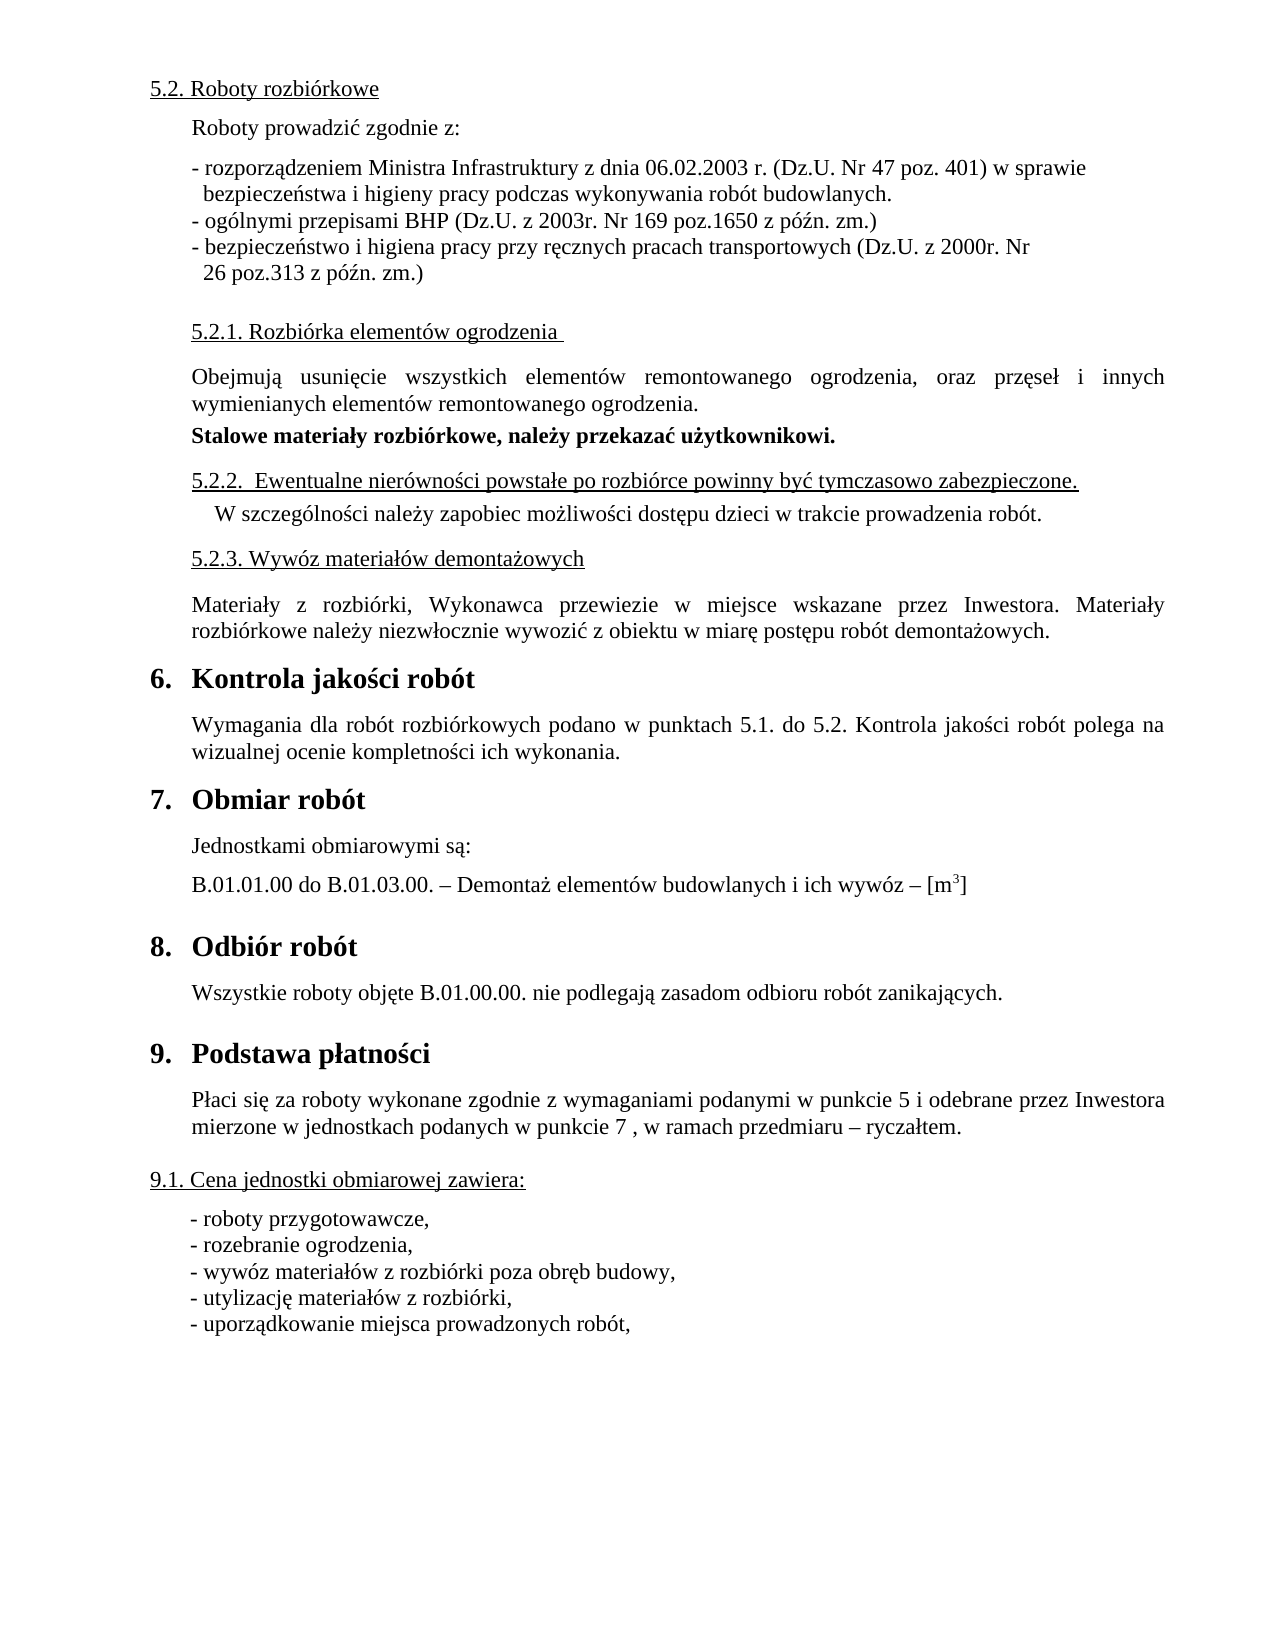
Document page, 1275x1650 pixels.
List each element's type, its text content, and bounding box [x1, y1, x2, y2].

text Stalowe materiały rozbiórkowe, należy przekazać użytkownikowi. [191, 422, 1166, 448]
text Materiały z rozbiórki, Wykonawca przewiezie w miejsce wskazane przez Inwestora. Materiały rozbiórkowe należy niezwłocznie wywozić z obiektu w miarę postępu robót demontażowych. [191, 591, 1166, 643]
text - uporządkowanie miejsca prowadzonych robót, [150, 1311, 1166, 1337]
text W szczególności należy zapobiec możliwości dostępu dzieci w trakcie prowadzenia robót. [191, 500, 1166, 526]
text 5.2.3. Wywóz materiałów demontażowych [191, 545, 1166, 572]
text Wszystkie roboty objęte B.01.00.00. nie podlegają zasadom odbioru robót zanikających. [191, 979, 1166, 1005]
text Płaci się za roboty wykonane zgodnie z wymaganiami podanymi w punkcie 5 i odebrane przez Inwestora mierzone w jednostkach podanych w punkcie 7 , w ramach przedmiaru – ryczałtem. [191, 1087, 1166, 1139]
text - bezpieczeństwo i higiena pracy przy ręcznych pracach transportowych (Dz.U. z 2000r. Nr [191, 233, 1166, 259]
text 5.2. Roboty rozbiórkowe [150, 75, 1166, 101]
text 6. Kontrola jakości robót [150, 661, 1166, 694]
text Obejmują usunięcie wszystkich elementów remontowanego ogrodzenia, oraz przęseł i innych wymienianych elementów remontowanego ogrodzenia. [191, 363, 1166, 416]
text 5.2.1. Rozbiórka elementów ogrodzenia [191, 318, 1166, 344]
text 9. Podstawa płatności [150, 1036, 1166, 1070]
text - rozporządzeniem Ministra Infrastruktury z dnia 06.02.2003 r. (Dz.U. Nr 47 poz. 401) w sprawie [191, 154, 1166, 180]
text - rozebranie ogrodzenia, [150, 1231, 1166, 1258]
text - wywóz materiałów z rozbiórki poza obręb budowy, [150, 1258, 1166, 1284]
text - utylizację materiałów z rozbiórki, [150, 1284, 1166, 1311]
text 5.2.2. Ewentualne nierówności powstałe po rozbiórce powinny być tymczasowo zabezpieczone. [191, 467, 1166, 494]
text - roboty przygotowawcze, [150, 1205, 1166, 1231]
text Wymagania dla robót rozbiórkowych podano w punktach 5.1. do 5.2. Kontrola jakości robót polega na wizualnej ocenie kompletności ich wykonania. [191, 711, 1166, 764]
text - ogólnymi przepisami BHP (Dz.U. z 2003r. Nr 169 poz.1650 z późn. zm.) [191, 207, 1166, 233]
text 9.1. Cena jednostki obmiarowej zawiera: [150, 1166, 1166, 1192]
text B.01.01.00 do B.01.03.00. – Demontaż elementów budowlanych i ich wywóz – [m3] [191, 872, 1166, 898]
text bezpieczeństwa i higieny pracy podczas wykonywania robót budowlanych. [191, 180, 1166, 207]
text 8. Odbiór robót [150, 929, 1166, 962]
text 7. Obmiar robót [150, 782, 1166, 815]
text Roboty prowadzić zgodnie z: [191, 114, 1166, 141]
text Jednostkami obmiarowymi są: [191, 832, 1166, 858]
text 26 poz.313 z późn. zm.) [191, 259, 1166, 286]
